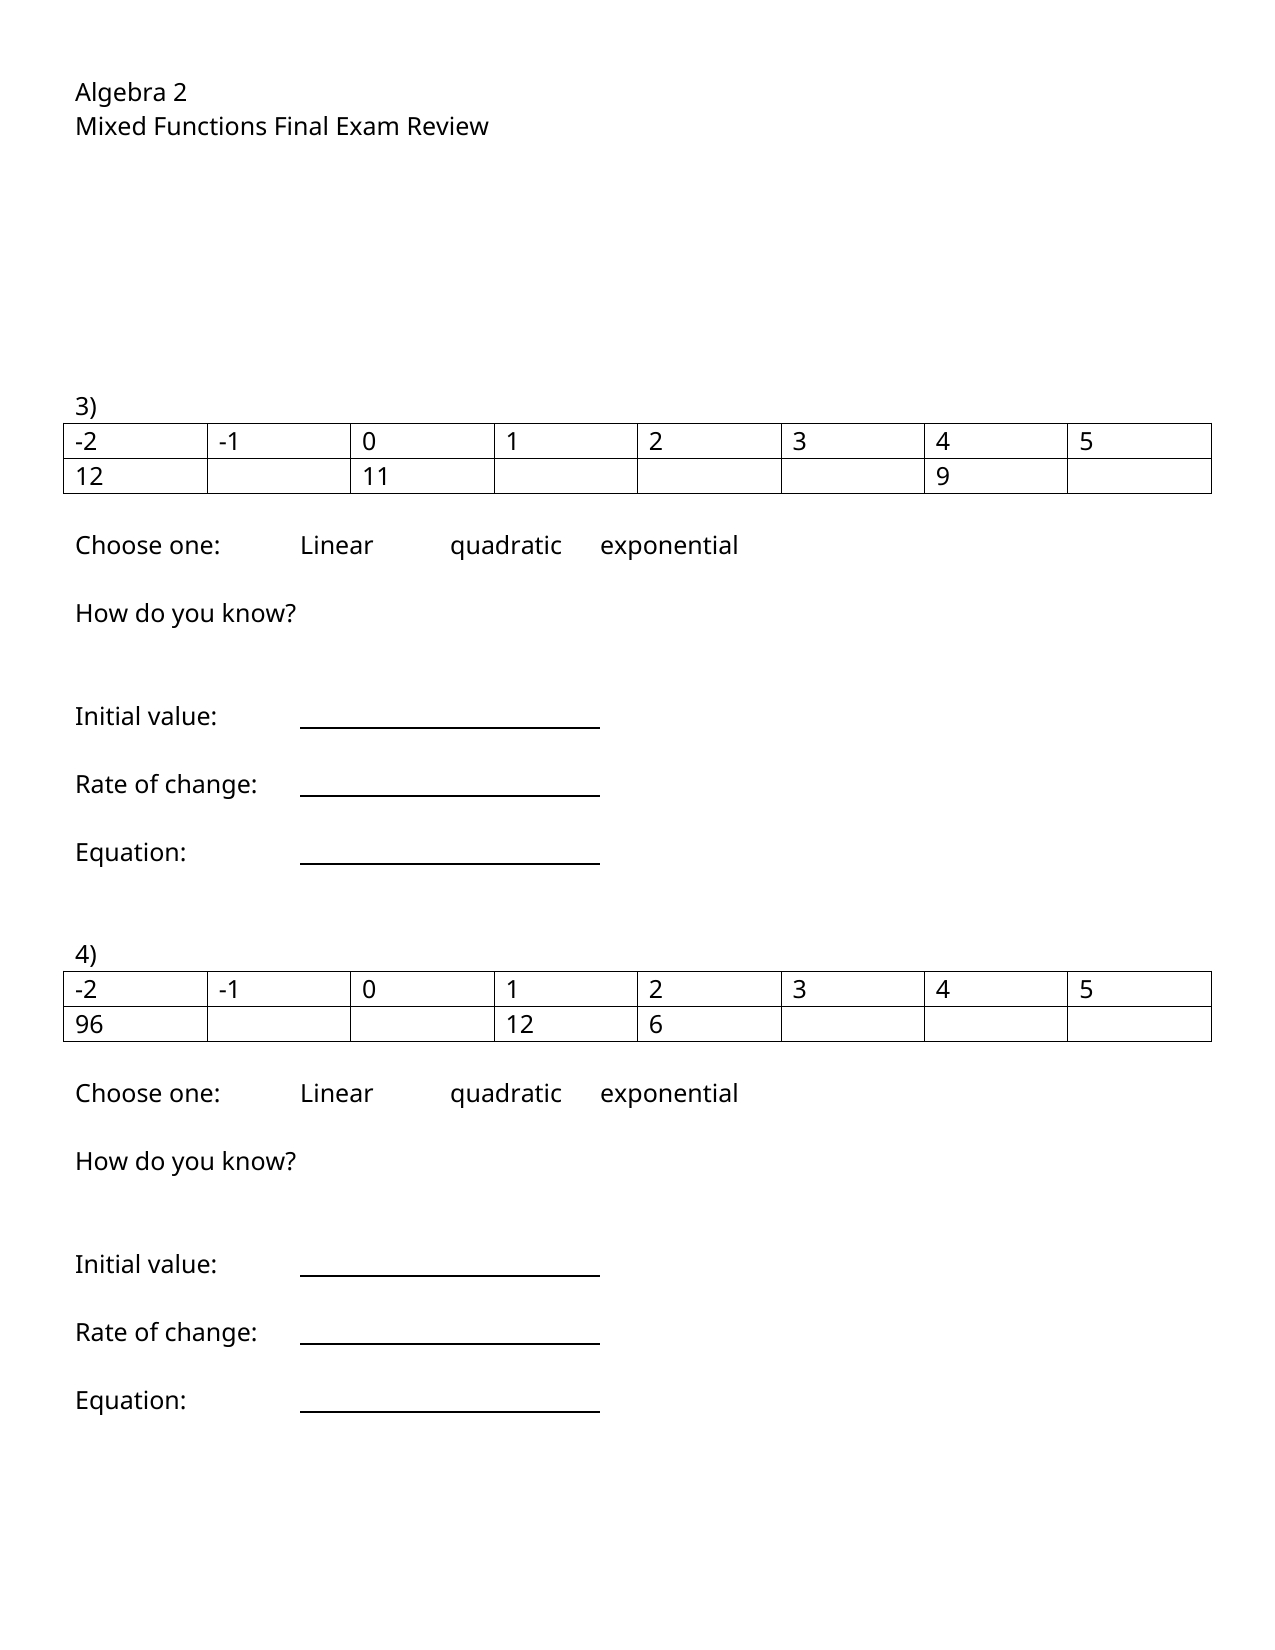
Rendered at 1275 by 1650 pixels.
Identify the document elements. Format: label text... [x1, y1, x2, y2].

text How do you know? [75, 1144, 1200, 1178]
text Equation: [75, 834, 1200, 868]
table_cell [495, 459, 637, 493]
table_header 3 [782, 424, 924, 458]
text 4) [75, 937, 1200, 971]
table_header -2 [64, 424, 207, 458]
table_cell 9 [925, 459, 1067, 493]
text Choose one: Linear quadratic exponential [75, 1076, 1200, 1110]
table_cell 96 [64, 1007, 207, 1041]
table_cell 12 [64, 459, 207, 493]
table_header 2 [638, 424, 781, 458]
text Initial value: [75, 1246, 1200, 1280]
table_cell [782, 459, 924, 493]
table_header 0 [351, 972, 494, 1006]
table_cell [782, 1007, 924, 1041]
table_cell 11 [351, 459, 494, 493]
text 3) [75, 388, 1200, 422]
table_cell [1068, 459, 1211, 493]
text How do you know? [75, 596, 1200, 630]
table_header 1 [495, 424, 637, 458]
table_header 1 [495, 972, 637, 1006]
table_header 5 [1068, 972, 1211, 1006]
table_header -1 [208, 972, 350, 1006]
table_cell [208, 459, 350, 493]
table_cell [638, 459, 781, 493]
table_header 3 [782, 972, 924, 1006]
table_cell [1068, 1007, 1211, 1041]
table_cell [208, 1007, 350, 1041]
table_header 5 [1068, 424, 1211, 458]
table_header 4 [925, 972, 1067, 1006]
text Choose one: Linear quadratic exponential [75, 528, 1200, 562]
text Rate of change: [75, 766, 1200, 800]
table_header 4 [925, 424, 1067, 458]
table_header 2 [638, 972, 781, 1006]
table_cell 12 [495, 1007, 637, 1041]
text Rate of change: [75, 1314, 1200, 1348]
text Initial value: [75, 698, 1200, 732]
table_cell [925, 1007, 1067, 1041]
text Equation: [75, 1382, 1200, 1417]
table_cell 6 [638, 1007, 781, 1041]
table_header 0 [351, 424, 494, 458]
table_header -1 [208, 424, 350, 458]
table_header -2 [64, 972, 207, 1006]
table_cell [351, 1007, 494, 1041]
